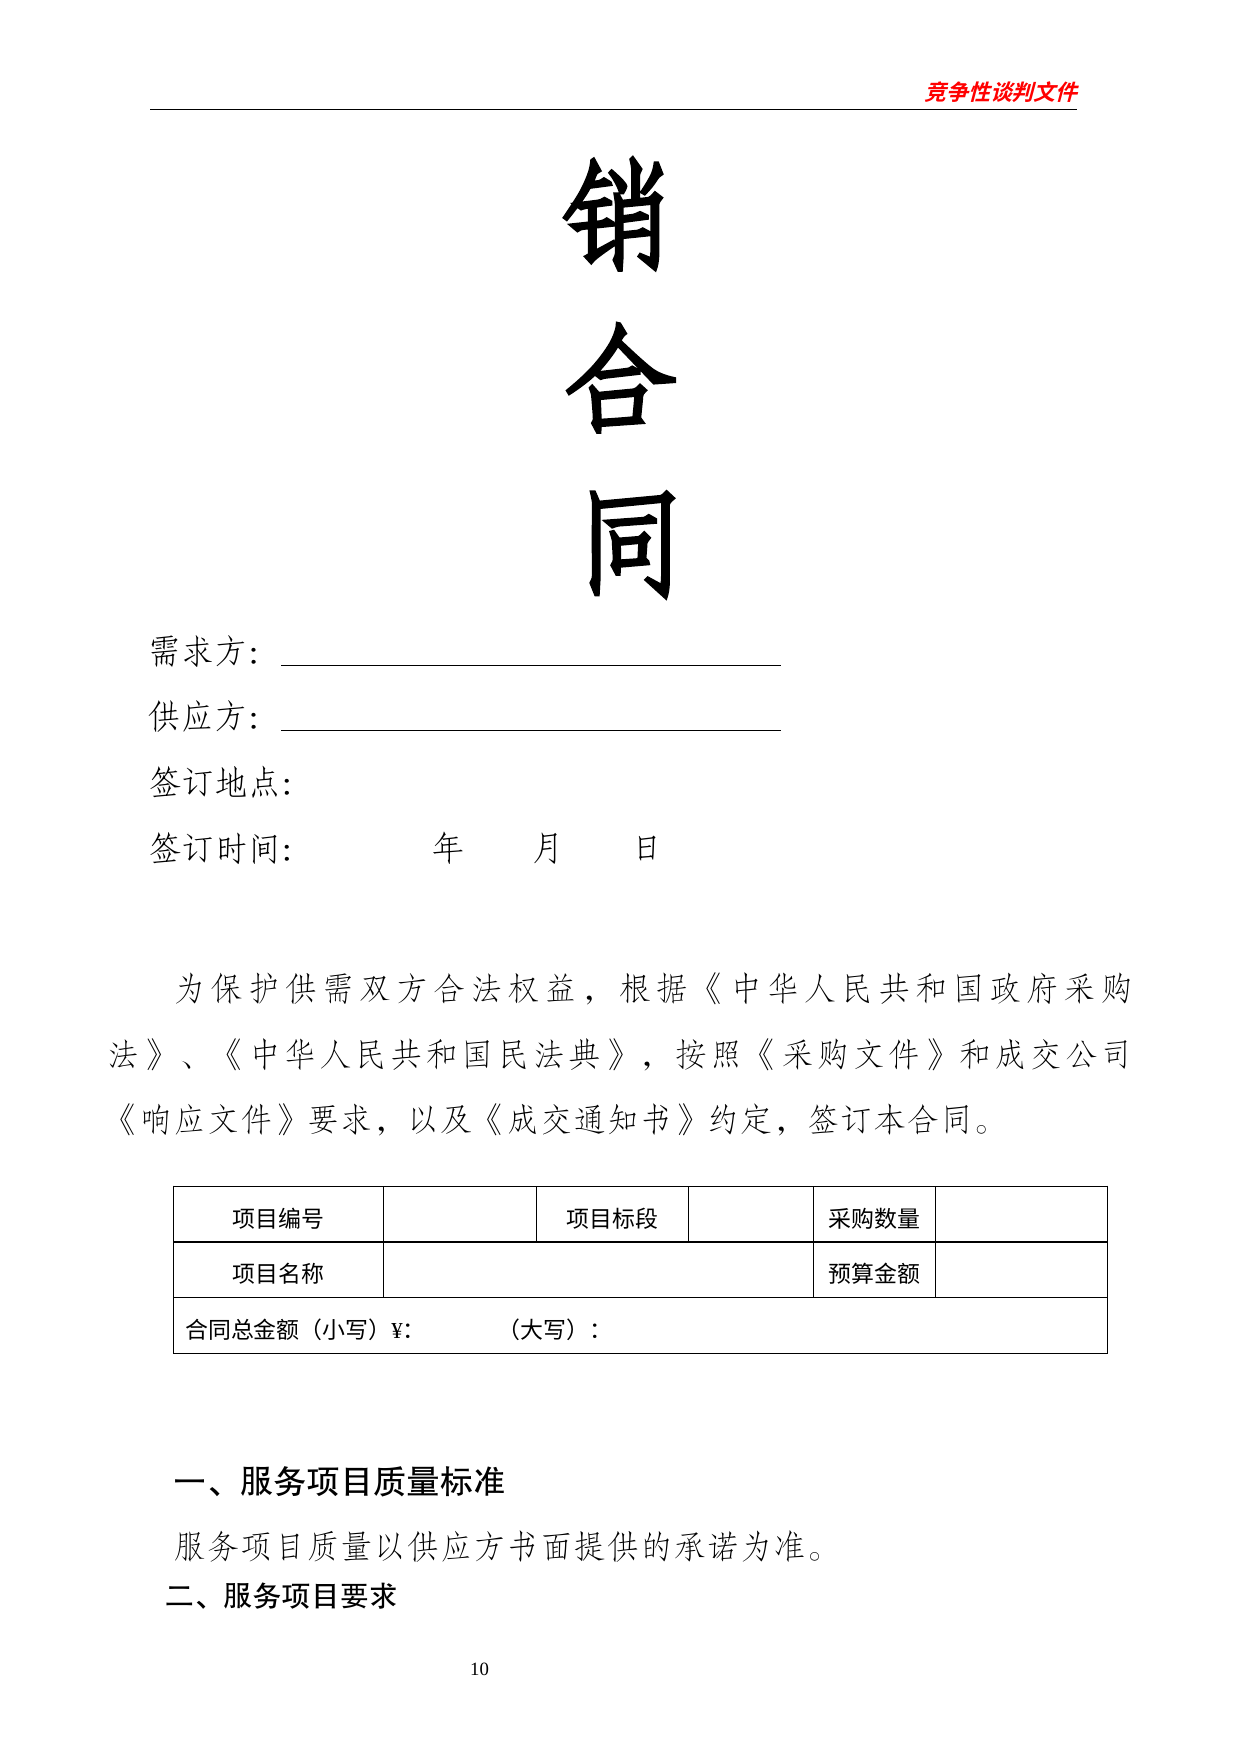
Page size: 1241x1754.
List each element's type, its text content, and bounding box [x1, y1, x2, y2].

table_header [384, 1187, 536, 1241]
table_cell 预算金额 [814, 1243, 935, 1297]
table_cell 项目名称 [174, 1243, 383, 1297]
table_header 项目编号 [174, 1187, 383, 1241]
text 签订时间： 年 月 日 [106, 813, 1134, 879]
table_header [689, 1187, 813, 1241]
text 销 [106, 124, 1134, 288]
table_cell [384, 1243, 813, 1297]
text 需求方： [106, 616, 1134, 682]
text 合 [106, 288, 1134, 452]
table_cell 合同总金额（小写）¥： （大写）： [174, 1298, 1107, 1353]
text 二、服务项目要求 [106, 1580, 1134, 1613]
text 供应方： [106, 682, 1134, 747]
text 签订地点： [106, 747, 1134, 813]
list 一、服务项目质量标准 [106, 1449, 1134, 1515]
table_header [936, 1187, 1107, 1241]
table_header 项目标段 [537, 1187, 688, 1241]
table_header 采购数量 [814, 1187, 935, 1241]
table_cell [936, 1243, 1107, 1297]
text 同 [106, 452, 1134, 616]
text 服务项目质量以供应方书面提供的承诺为准。 [106, 1515, 1134, 1580]
text 为保护供需双方合法权益，根据《中华人民共和国政府采购法》、《中华人民共和国民法典》，按照《采购文件》和成交公司《响应文件》要求，以及《成交通知书》约定，签订本合同。 [106, 957, 1134, 1154]
